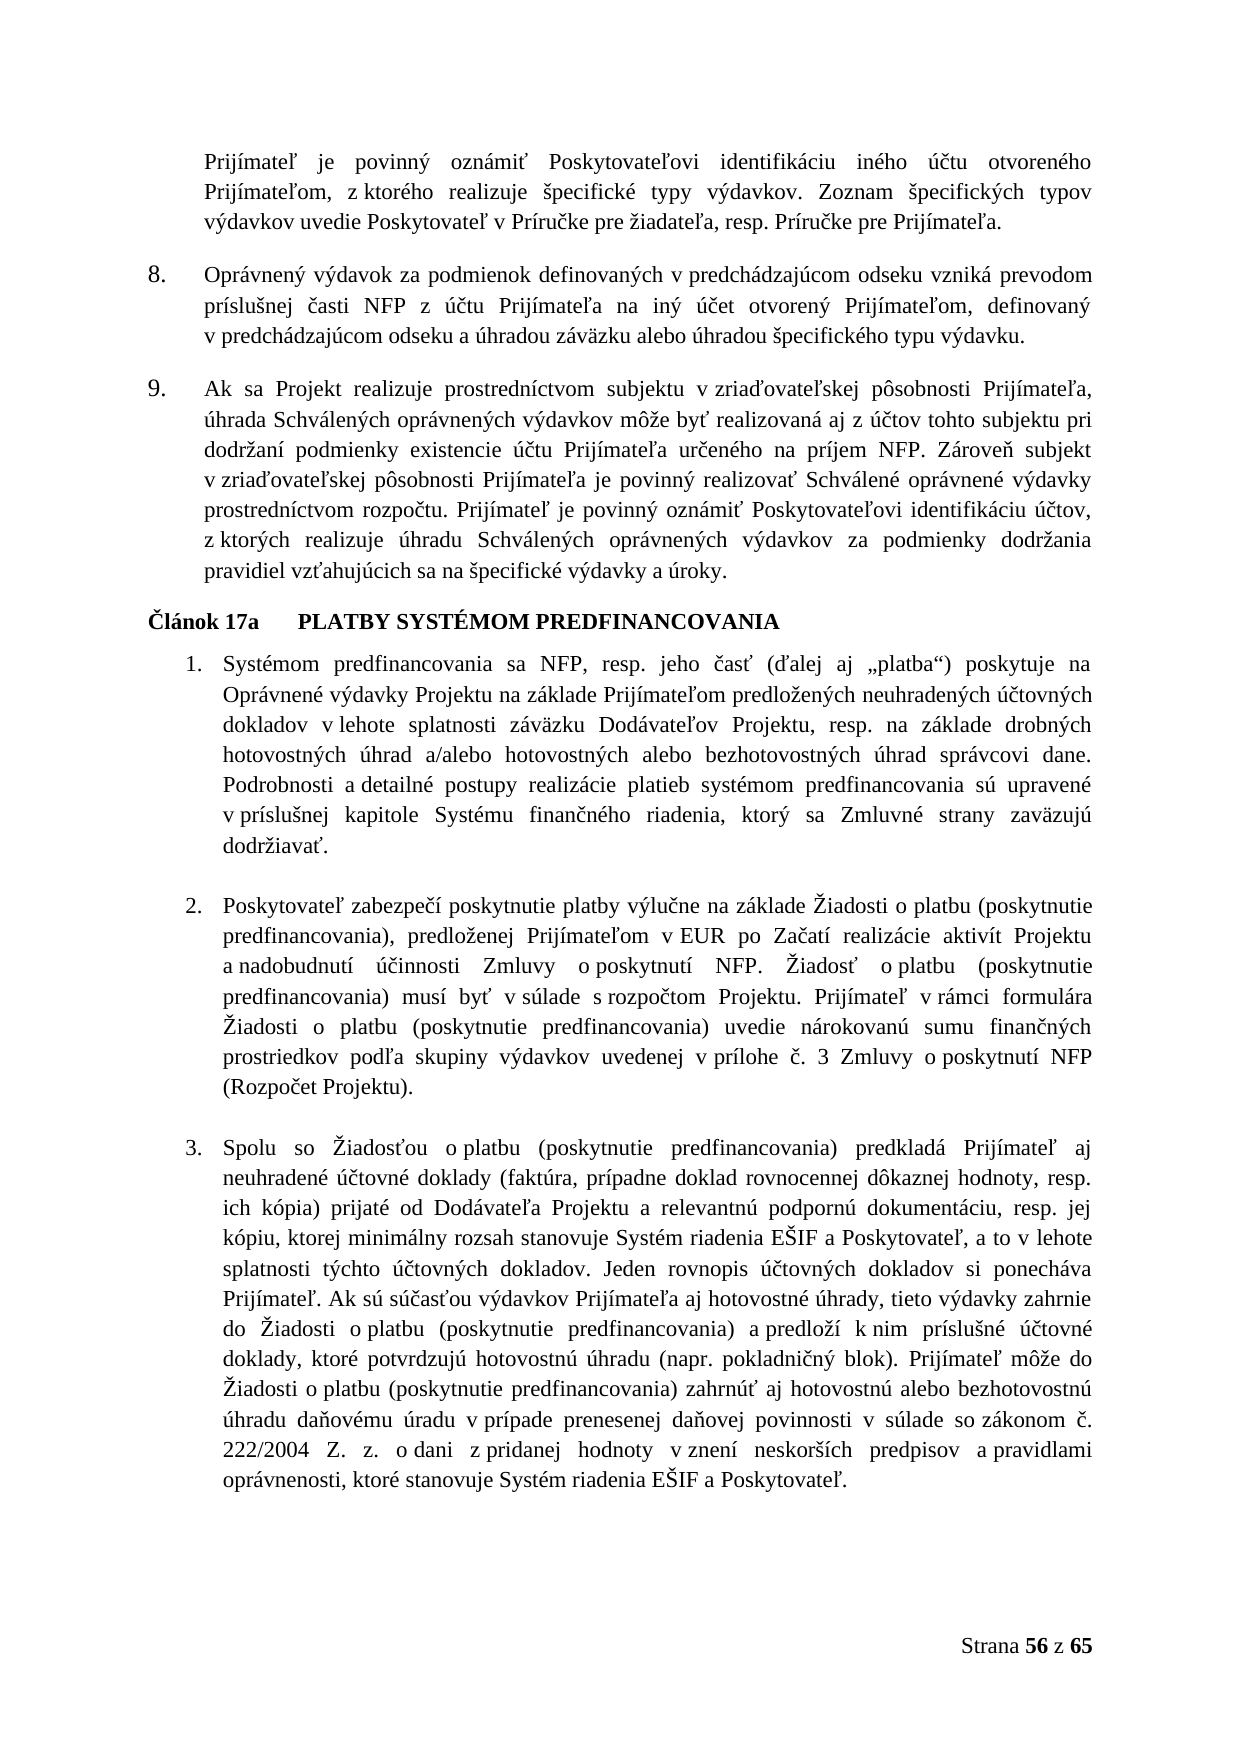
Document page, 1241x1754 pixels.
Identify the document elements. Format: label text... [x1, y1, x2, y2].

list Spolu so Žiadosťou o platbu (poskytnutie predfinancovania) predkladá Prijímateľ aj neuhradené účtovné doklady (faktúra, prípadne doklad rovnocennej dôkaznej hodnoty, resp. ich kópia) prijaté od Dodávateľa Projektu a relevantnú podpornú dokumentáciu, resp. jej kópiu, ktorej minimálny rozsah stanovuje Systém riadenia EŠIF a Poskytovateľ, a to v lehote splatnosti týchto účtovných dokladov. Jeden rovnopis účtovných dokladov si ponecháva Prijímateľ. Ak sú súčasťou výdavkov Prijímateľa aj hotovostné úhrady, tieto výdavky zahrnie do Žiadosti o platbu (poskytnutie predfinancovania) a predloží k nim príslušné účtovné doklady, ktoré potvrdzujú hotovostnú úhradu (napr. pokladničný blok). Prijímateľ môže do Žiadosti o platbu (poskytnutie predfinancovania) zahrnúť aj hotovostnú alebo bezhotovostnú úhradu daňovému úradu v prípade prenesenej daňovej povinnosti v súlade so zákonom č. 222/2004 Z. z. o dani z pridanej hodnoty v znení neskorších predpisov a pravidlami oprávnenosti, ktoré stanovuje Systém riadenia EŠIF a Poskytovateľ. [185, 1134, 1092, 1492]
list Ak sa Projekt realizuje prostredníctvom subjektu v zriaďovateľskej pôsobnosti Prijímateľa, úhrada Schválených oprávnených výdavkov môže byť realizovaná aj z účtov tohto subjektu pri dodržaní podmienky existencie účtu Prijímateľa určeného na príjem NFP. Zároveň subjekt v zriaďovateľskej pôsobnosti Prijímateľa je povinný realizovať Schválené oprávnené výdavky prostredníctvom rozpočtu. Prijímateľ je povinný oznámiť Poskytovateľovi identifikáciu účtov, z ktorých realizuje úhradu Schválených oprávnených výdavkov za podmienky dodržania pravidiel vzťahujúcich sa na špecifické výdavky a úroky. [148, 373, 1092, 583]
list Oprávnený výdavok za podmienok definovaných v predchádzajúcom odseku vzniká prevodom príslušnej časti NFP z účtu Prijímateľa na iný účet otvorený Prijímateľom, definovaný v predchádzajúcom odseku a úhradou záväzku alebo úhradou špecifického typu výdavku. [148, 259, 1092, 348]
text Článok 17a PLATBY SYSTÉMOM PREDFINANCOVANIA [148, 608, 1092, 634]
list Poskytovateľ zabezpečí poskytnutie platby výlučne na základe Žiadosti o platbu (poskytnutie predfinancovania), predloženej Prijímateľom v EUR po Začatí realizácie aktivít Projektu a nadobudnutí účinnosti Zmluvy o poskytnutí NFP. Žiadosť o platbu (poskytnutie predfinancovania) musí byť v súlade s rozpočtom Projektu. Prijímateľ v rámci formulára Žiadosti o platbu (poskytnutie predfinancovania) uvedie nárokovanú sumu finančných prostriedkov podľa skupiny výdavkov uvedenej v prílohe č. 3 Zmluvy o poskytnutí NFP (Rozpočet Projektu). [185, 892, 1092, 1100]
list Systémom predfinancovania sa NFP, resp. jeho časť (ďalej aj „platba“) poskytuje na Oprávnené výdavky Projektu na základe Prijímateľom predložených neuhradených účtovných dokladov v lehote splatnosti záväzku Dodávateľov Projektu, resp. na základe drobných hotovostných úhrad a/alebo hotovostných alebo bezhotovostných úhrad správcovi dane. Podrobnosti a detailné postupy realizácie platieb systémom predfinancovania sú upravené v príslušnej kapitole Systému finančného riadenia, ktorý sa Zmluvné strany zaväzujú dodržiavať. [185, 650, 1092, 858]
text Prijímateľ je povinný oznámiť Poskytovateľovi identifikáciu iného účtu otvoreného Prijímateľom, z ktorého realizuje špecifické typy výdavkov. Zoznam špecifických typov výdavkov uvedie Poskytovateľ v Príručke pre žiadateľa, resp. Príručke pre Prijímateľa. [204, 148, 1092, 234]
